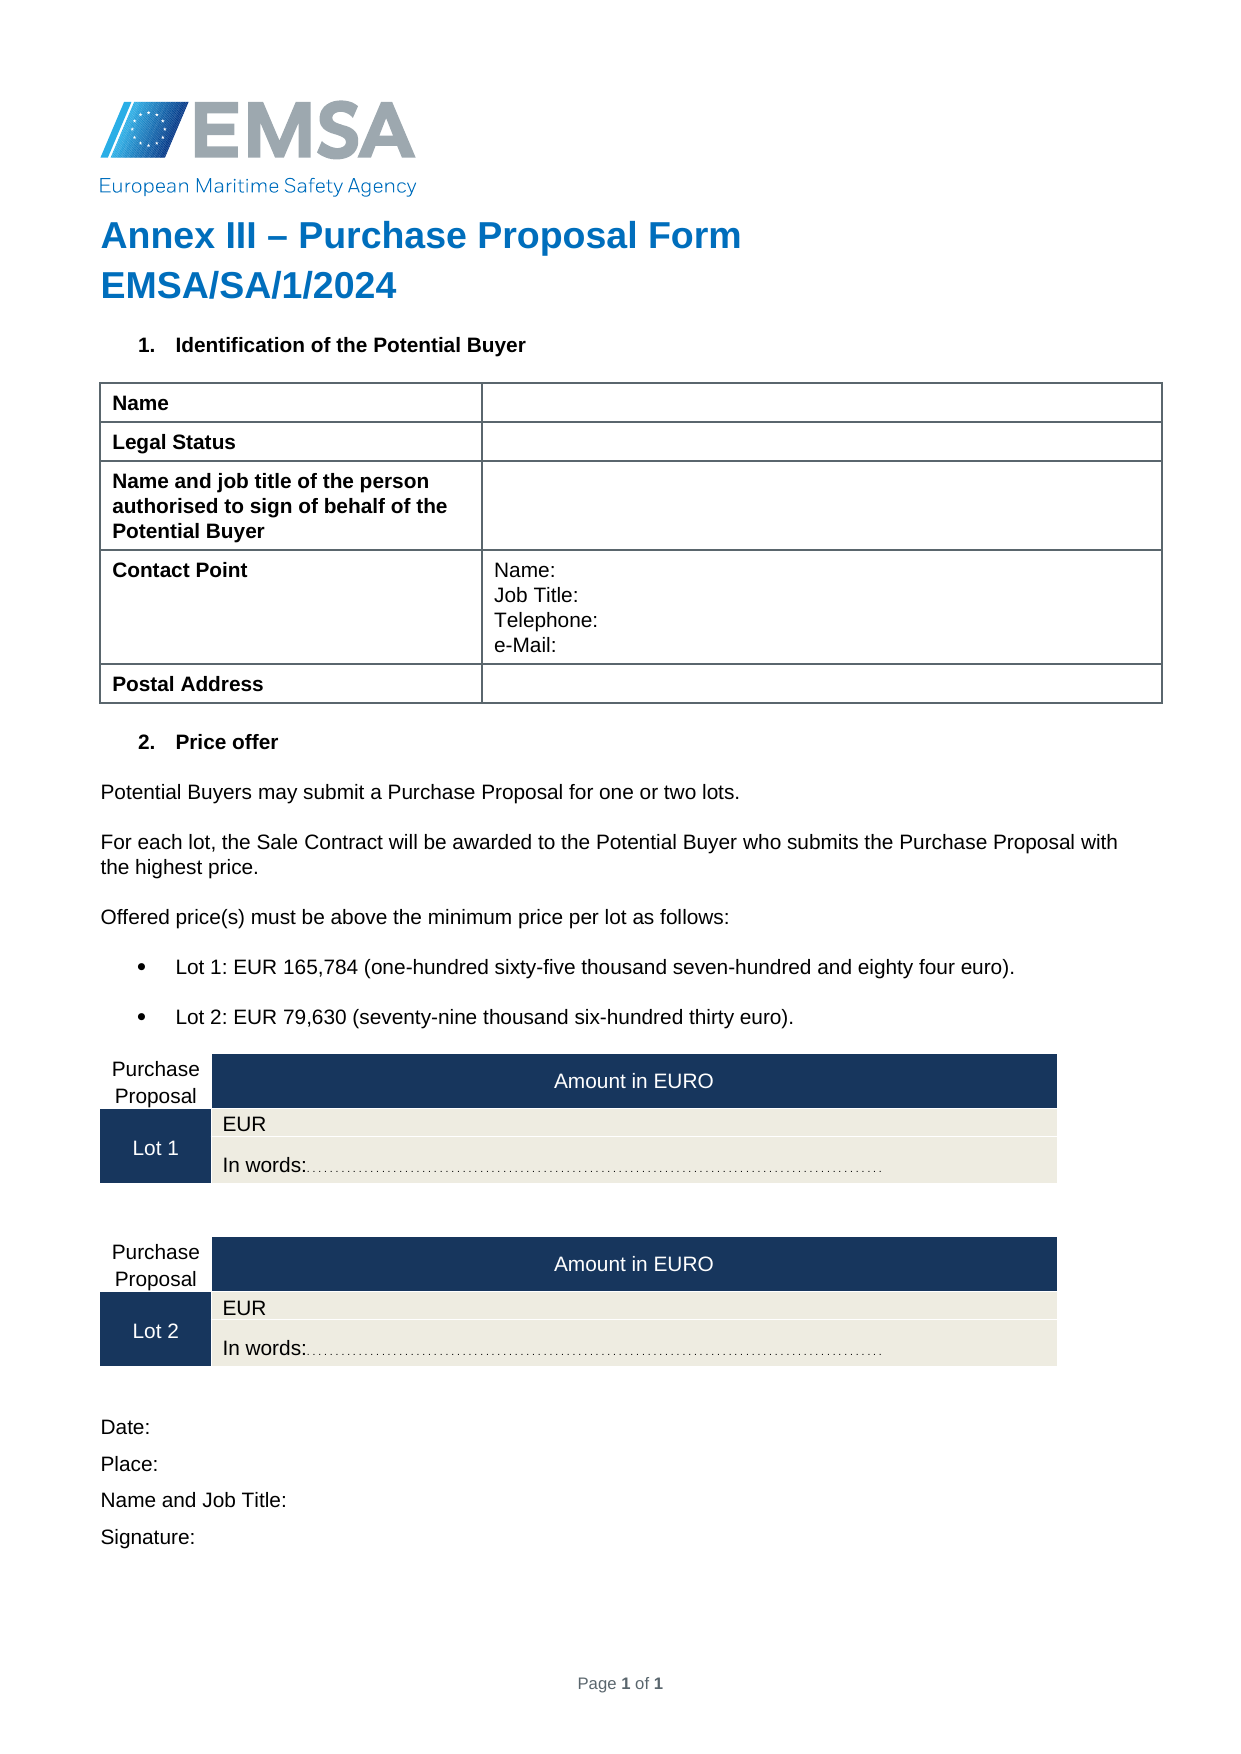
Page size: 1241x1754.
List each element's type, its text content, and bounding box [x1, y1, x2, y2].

text Signature: [100, 1524, 1140, 1548]
text Place: [100, 1452, 1140, 1476]
table_cell [483, 462, 1161, 549]
text For each lot, the Sale Contract will be awarded to the Potential Buyer who submits the Purchase Proposal with the highest price. [100, 829, 1140, 879]
table_cell Legal Status [101, 423, 481, 460]
table_header Purchase Proposal [100, 1054, 211, 1108]
table_cell [483, 665, 1161, 702]
table_header [483, 384, 1161, 421]
table_header Amount in EURO [212, 1237, 1057, 1291]
title Annex III – Purchase Proposal Form [100, 207, 1140, 257]
list Lot 1: EUR 165,784 (one-hundred sixty-five thousand seven-hundred and eighty four euro). [138, 954, 1140, 979]
table_header Name [101, 384, 481, 421]
table_cell [483, 423, 1161, 460]
list Identification of the Potential Buyer [138, 332, 1140, 357]
table_header Amount in EURO [212, 1054, 1057, 1108]
table_cell Postal Address [101, 665, 481, 702]
text Date: [100, 1415, 1140, 1439]
list Lot 2: EUR 79,630 (seventy-nine thousand six-hundred thirty euro). [138, 1004, 1140, 1029]
table_cell Name and job title of the person authorised to sign of behalf of the Potential Buyer [101, 462, 481, 549]
text Name and Job Title: [100, 1488, 1140, 1512]
table_cell EUR [212, 1292, 1057, 1319]
table_cell In words:. . . . . . . . . . . . . . . . . . . . . . . . . . . . . . . . . . . . . . . . . . . . . . . . . . . . . . . . . . . . . . . . . . . . . . . . . . . . . . . . . . . . . . . . . . . . . . . . . . . . [212, 1320, 1057, 1366]
table_cell Name: Job Title: Telephone: e-Mail: [483, 551, 1161, 663]
table_cell Contact Point [101, 551, 481, 663]
table_header Purchase Proposal [100, 1237, 211, 1291]
table_cell In words:. . . . . . . . . . . . . . . . . . . . . . . . . . . . . . . . . . . . . . . . . . . . . . . . . . . . . . . . . . . . . . . . . . . . . . . . . . . . . . . . . . . . . . . . . . . . . . . . . . . . [212, 1137, 1057, 1183]
text Potential Buyers may submit a Purchase Proposal for one or two lots. [100, 779, 1140, 804]
table_cell EUR [212, 1109, 1057, 1136]
list Price offer [138, 729, 1140, 754]
table_cell Lot 2 [100, 1292, 211, 1366]
text Offered price(s) must be above the minimum price per lot as follows: [100, 904, 1140, 929]
table_cell Lot 1 [100, 1109, 211, 1183]
